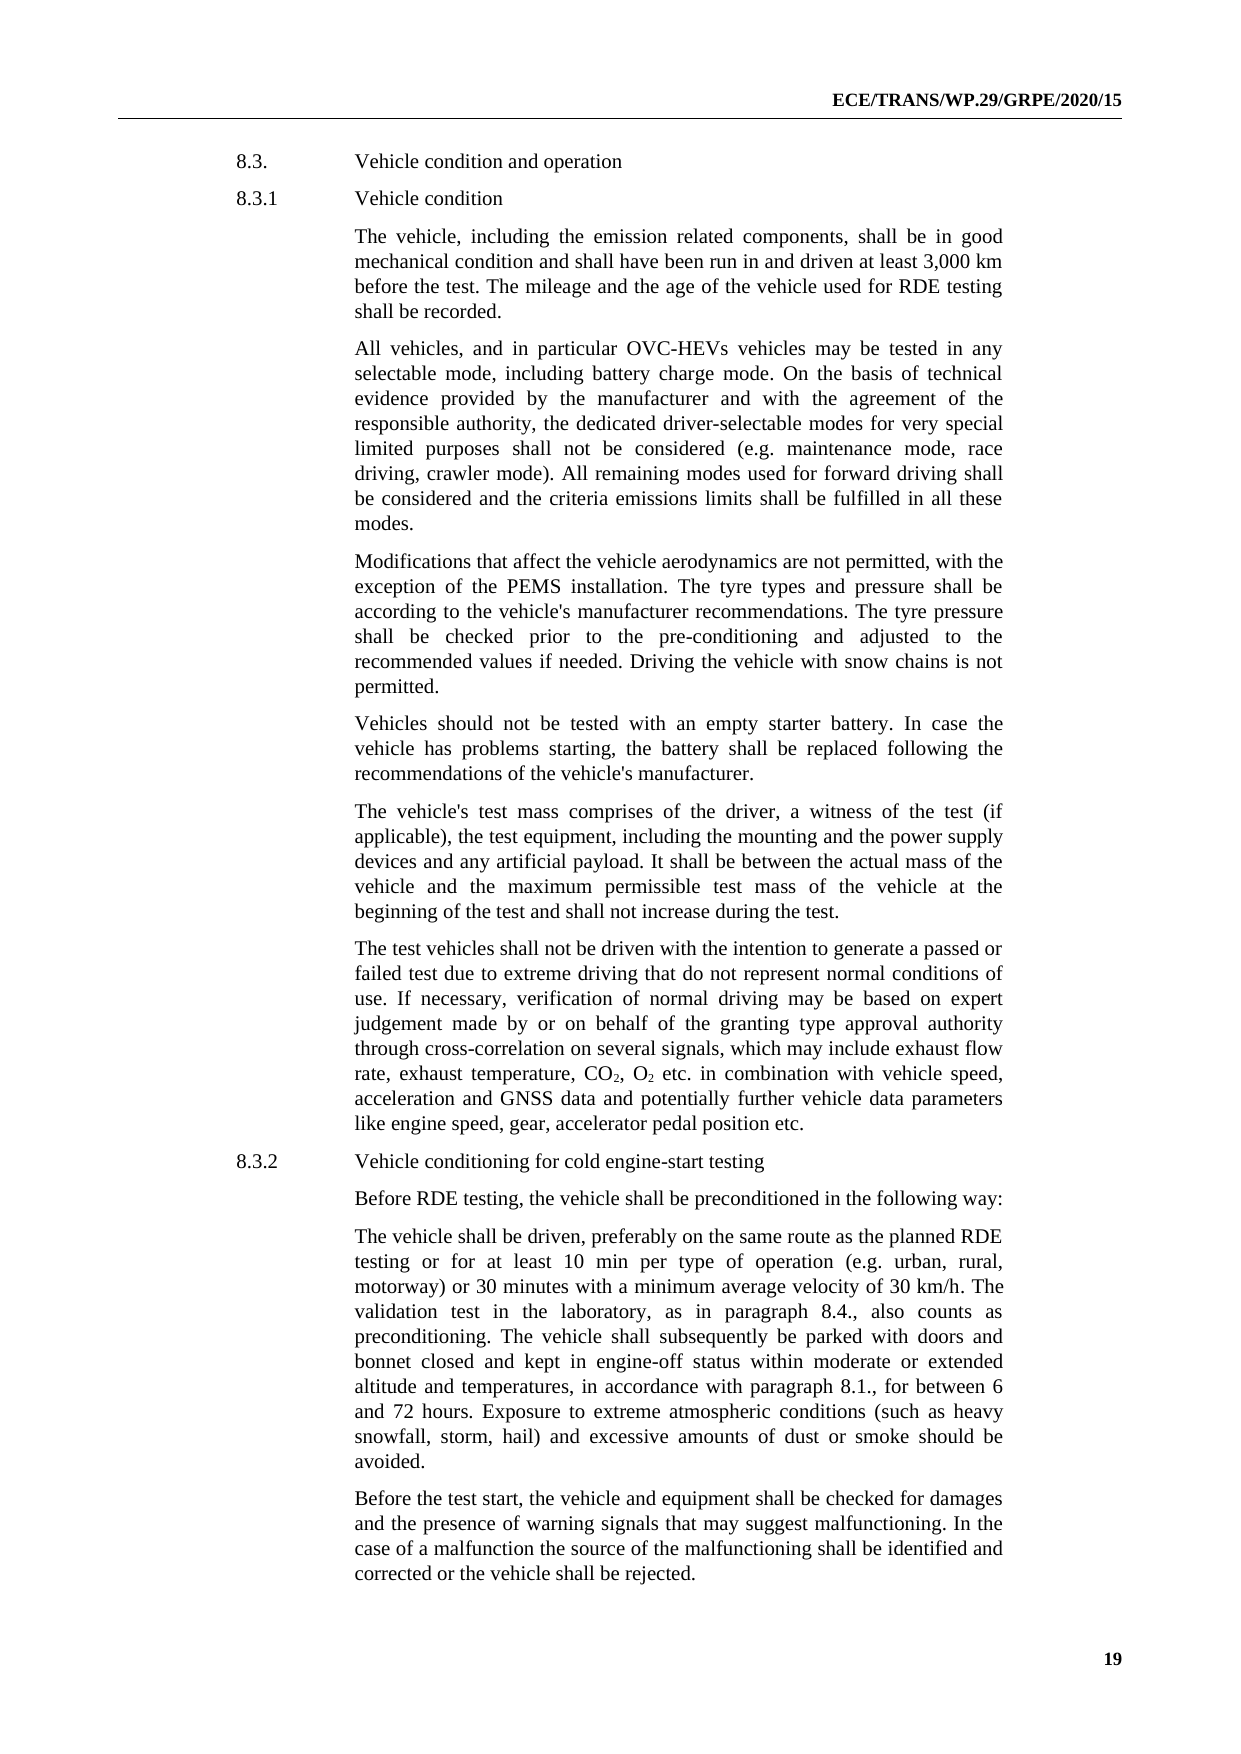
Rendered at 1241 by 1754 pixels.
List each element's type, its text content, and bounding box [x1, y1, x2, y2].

text All vehicles, and in particular OVC-HEVs vehicles may be tested in any selectable mode, including battery charge mode. On the basis of technical evidence provided by the manufacturer and with the agreement of the responsible authority, the dedicated driver-selectable modes for very special limited purposes shall not be considered (e.g. maintenance mode, race driving, crawler mode). All remaining modes used for forward driving shall be considered and the criteria emissions limits shall be fulfilled in all these modes. [354, 335, 1004, 535]
text 8.3. Vehicle condition and operation [236, 148, 1004, 173]
text The vehicle's test mass comprises of the driver, a witness of the test (if applicable), the test equipment, including the mounting and the power supply devices and any artificial payload. It shall be between the actual mass of the vehicle and the maximum permissible test mass of the vehicle at the beginning of the test and shall not increase during the test. [354, 798, 1004, 923]
text 8.3.2 Vehicle conditioning for cold engine-start testing [236, 1148, 1004, 1173]
text Modifications that affect the vehicle aerodynamics are not permitted, with the exception of the PEMS installation. The tyre types and pressure shall be according to the vehicle's manufacturer recommendations. The tyre pressure shall be checked prior to the pre-conditioning and adjusted to the recommended values if needed. Driving the vehicle with snow chains is not permitted. [354, 548, 1004, 698]
text Before RDE testing, the vehicle shall be preconditioned in the following way: [354, 1185, 1004, 1210]
text Vehicles should not be tested with an empty starter battery. In case the vehicle has problems starting, the battery shall be replaced following the recommendations of the vehicle's manufacturer. [354, 710, 1004, 785]
text The vehicle, including the emission related components, shall be in good mechanical condition and shall have been run in and driven at least 3,000 km before the test. The mileage and the age of the vehicle used for RDE testing shall be recorded. [354, 223, 1004, 323]
text 8.3.1 Vehicle condition [236, 185, 1004, 210]
text Before the test start, the vehicle and equipment shall be checked for damages and the presence of warning signals that may suggest malfunctioning. In the case of a malfunction the source of the malfunctioning shall be identified and corrected or the vehicle shall be rejected. [354, 1485, 1004, 1585]
text The vehicle shall be driven, preferably on the same route as the planned RDE testing or for at least 10 min per type of operation (e.g. urban, rural, motorway) or 30 minutes with a minimum average velocity of 30 km/h. The validation test in the laboratory, as in paragraph 8.4., also counts as preconditioning. The vehicle shall subsequently be parked with doors and bonnet closed and kept in engine-off status within moderate or extended altitude and temperatures, in accordance with paragraph 8.1., for between 6 and 72 hours. Exposure to extreme atmospheric conditions (such as heavy snowfall, storm, hail) and excessive amounts of dust or smoke should be avoided. [354, 1223, 1004, 1473]
text The test vehicles shall not be driven with the intention to generate a passed or failed test due to extreme driving that do not represent normal conditions of use. If necessary, verification of normal driving may be based on expert judgement made by or on behalf of the granting type approval authority through cross-correlation on several signals, which may include exhaust flow rate, exhaust temperature, CO2, O2 etc. in combination with vehicle speed, acceleration and GNSS data and potentially further vehicle data parameters like engine speed, gear, accelerator pedal position etc. [354, 935, 1004, 1135]
